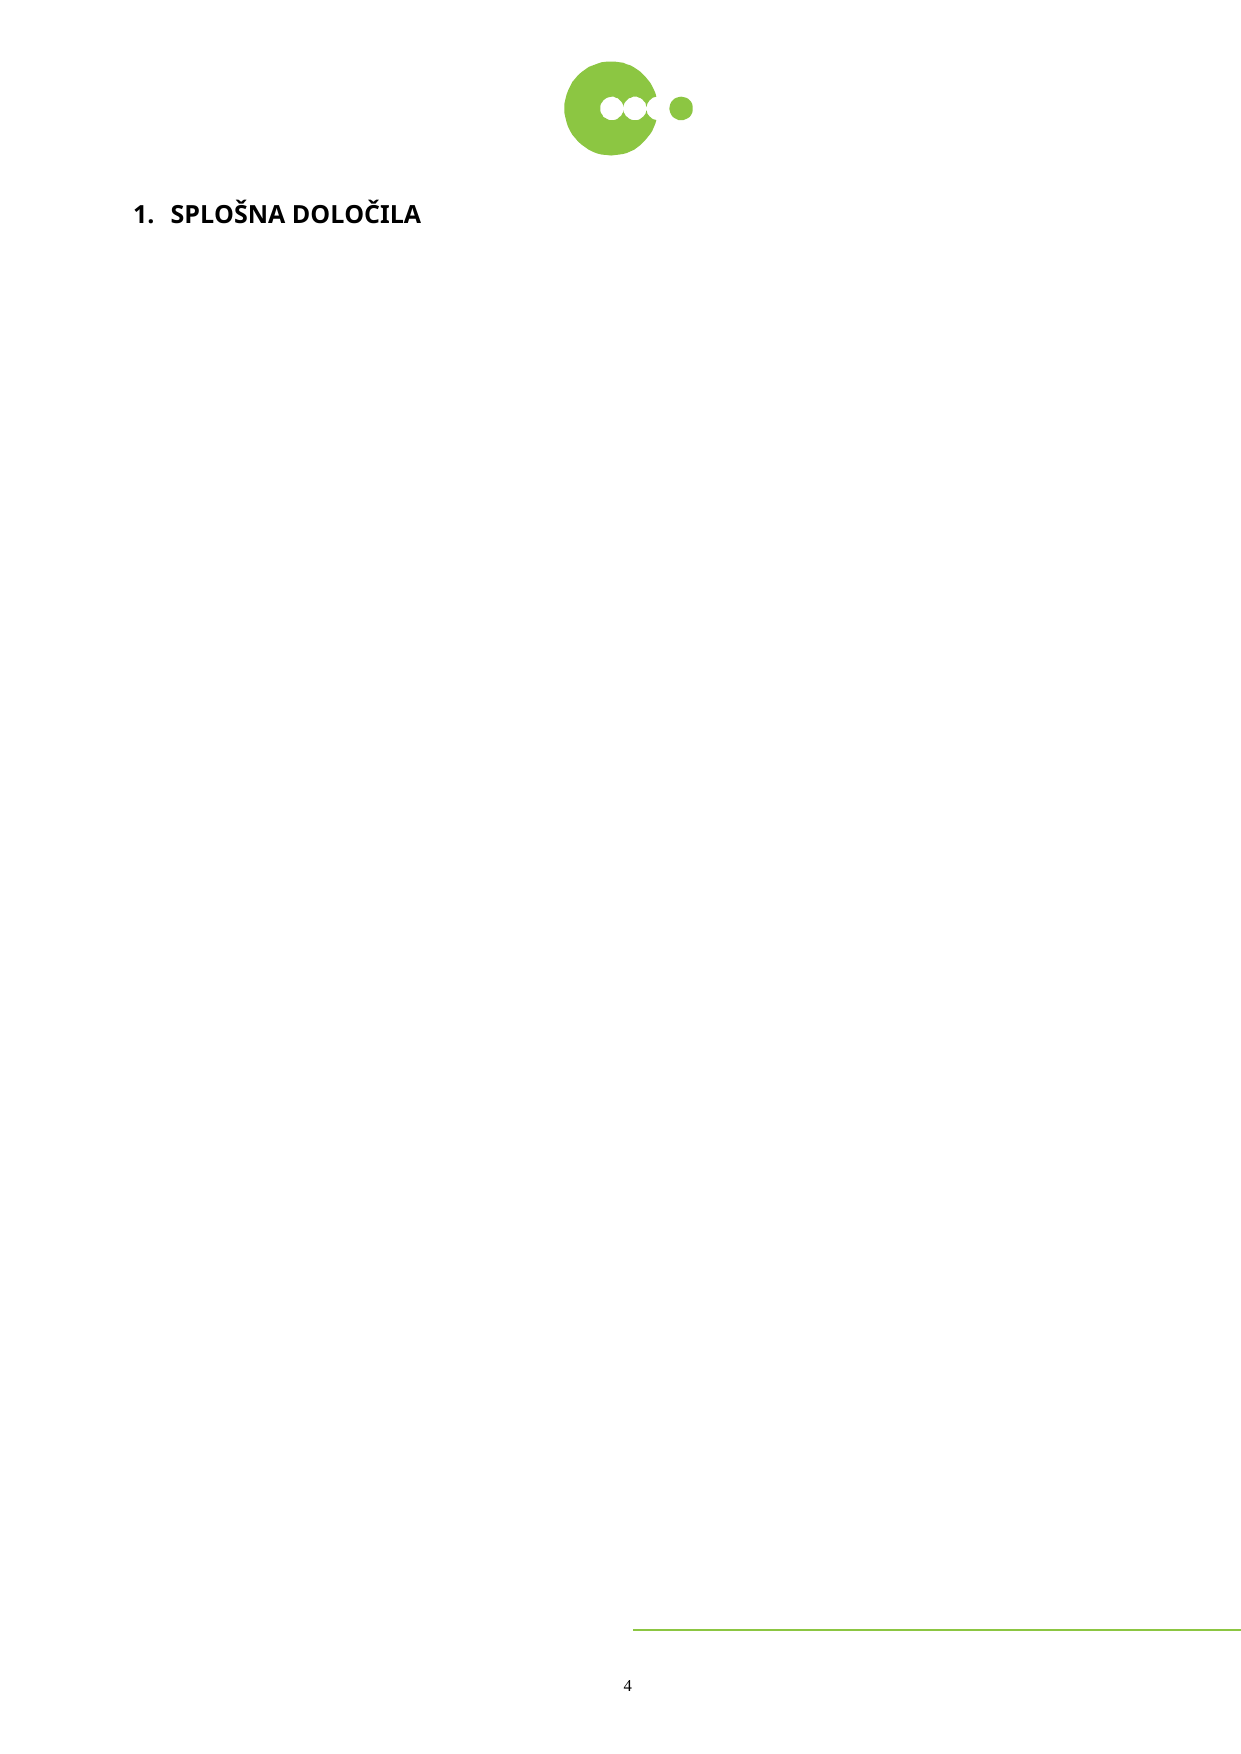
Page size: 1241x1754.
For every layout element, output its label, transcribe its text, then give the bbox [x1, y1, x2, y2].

list SPLOŠNA DOLOČILA [133, 196, 1122, 230]
